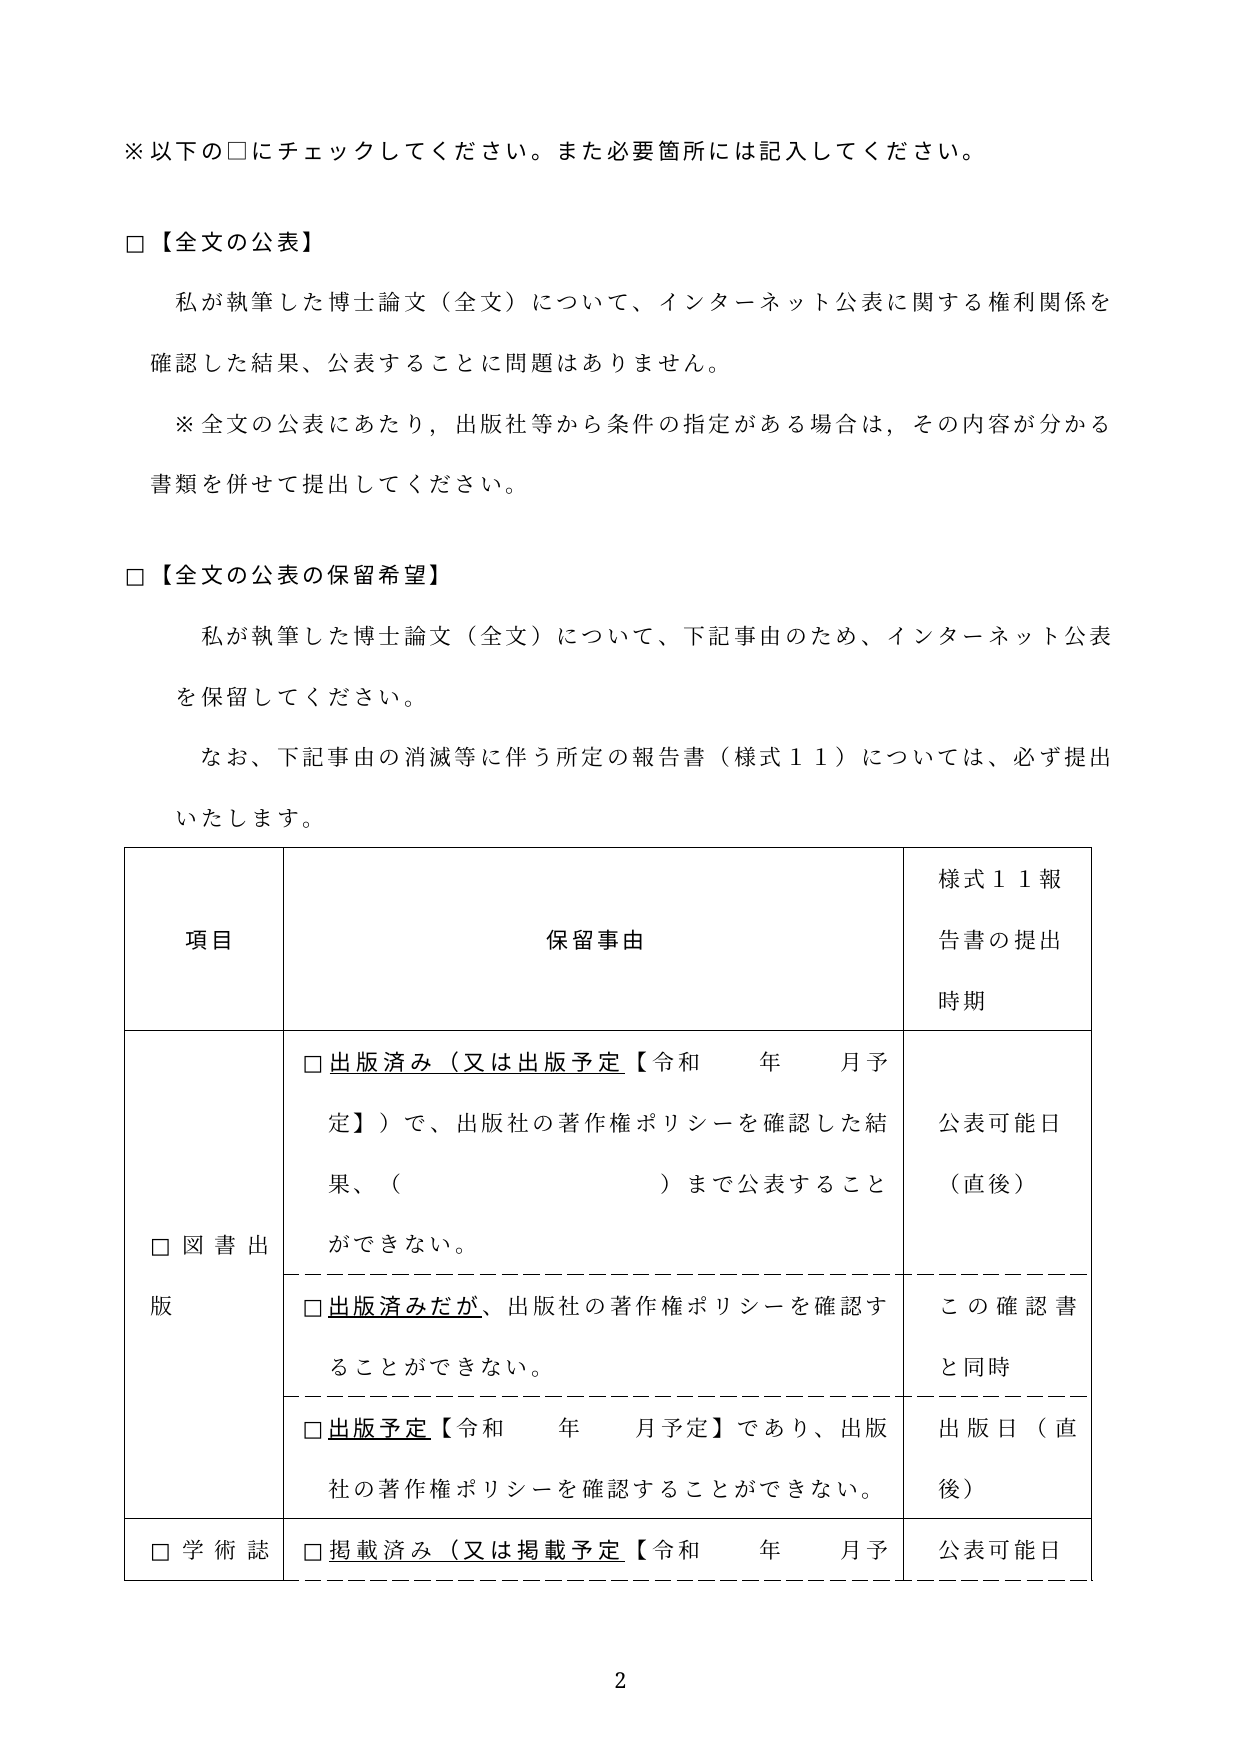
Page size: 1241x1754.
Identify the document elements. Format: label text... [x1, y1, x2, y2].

table_cell □出版済みだが、出版社の著作権ポリシーを確認することができない。 [284, 1274, 903, 1396]
text なお、下記事由の消滅等に伴う所定の報告書（様式１１）については、必ず提出いたします。 [124, 726, 1116, 847]
table_header 項目 [125, 848, 283, 1030]
table_cell □図書出版 [125, 1031, 283, 1518]
text □【全文の公表の保留希望】 [124, 544, 1116, 604]
text 私が執筆した博士論文（全文）について、下記事由のため、インターネット公表を保留してください。 [169, 604, 1116, 726]
table_cell 出版日（直後） [904, 1396, 1091, 1518]
table_cell この確認書と同時 [904, 1274, 1091, 1396]
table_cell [284, 1519, 903, 1580]
table_cell □出版済み（又は出版予定【令和 年 月予定】）で、出版社の著作権ポリシーを確認した結果、（ ）まで公表することができない。 [284, 1031, 903, 1273]
text ※ 全文の公表にあたり，出版社等から条件の指定がある場合は，その内容が分かる書類を併せて提出してください。 [147, 392, 1116, 513]
text 私が執筆した博士論文（全文）について、インターネット公表に関する権利関係を確認した結果、公表することに問題はありません。 [147, 271, 1116, 392]
table_cell □学術誌等へ の掲載 [125, 1519, 283, 1580]
table_cell 公表可能日 （直後） [904, 1031, 1091, 1273]
table_header 保留事由 [284, 848, 903, 1030]
table_cell 公表可能日 （直後） [904, 1519, 1091, 1580]
table_cell □出版予定【令和 年 月予定】であり、出版社の著作権ポリシーを確認することができない。 [284, 1396, 903, 1518]
text ※以下の□にチェックしてください。また必要箇所には記入してください。 [124, 119, 1116, 180]
text □【全文の公表】 [124, 210, 1116, 271]
table_header 様式１１報告書の提出時期 [904, 848, 1091, 1030]
